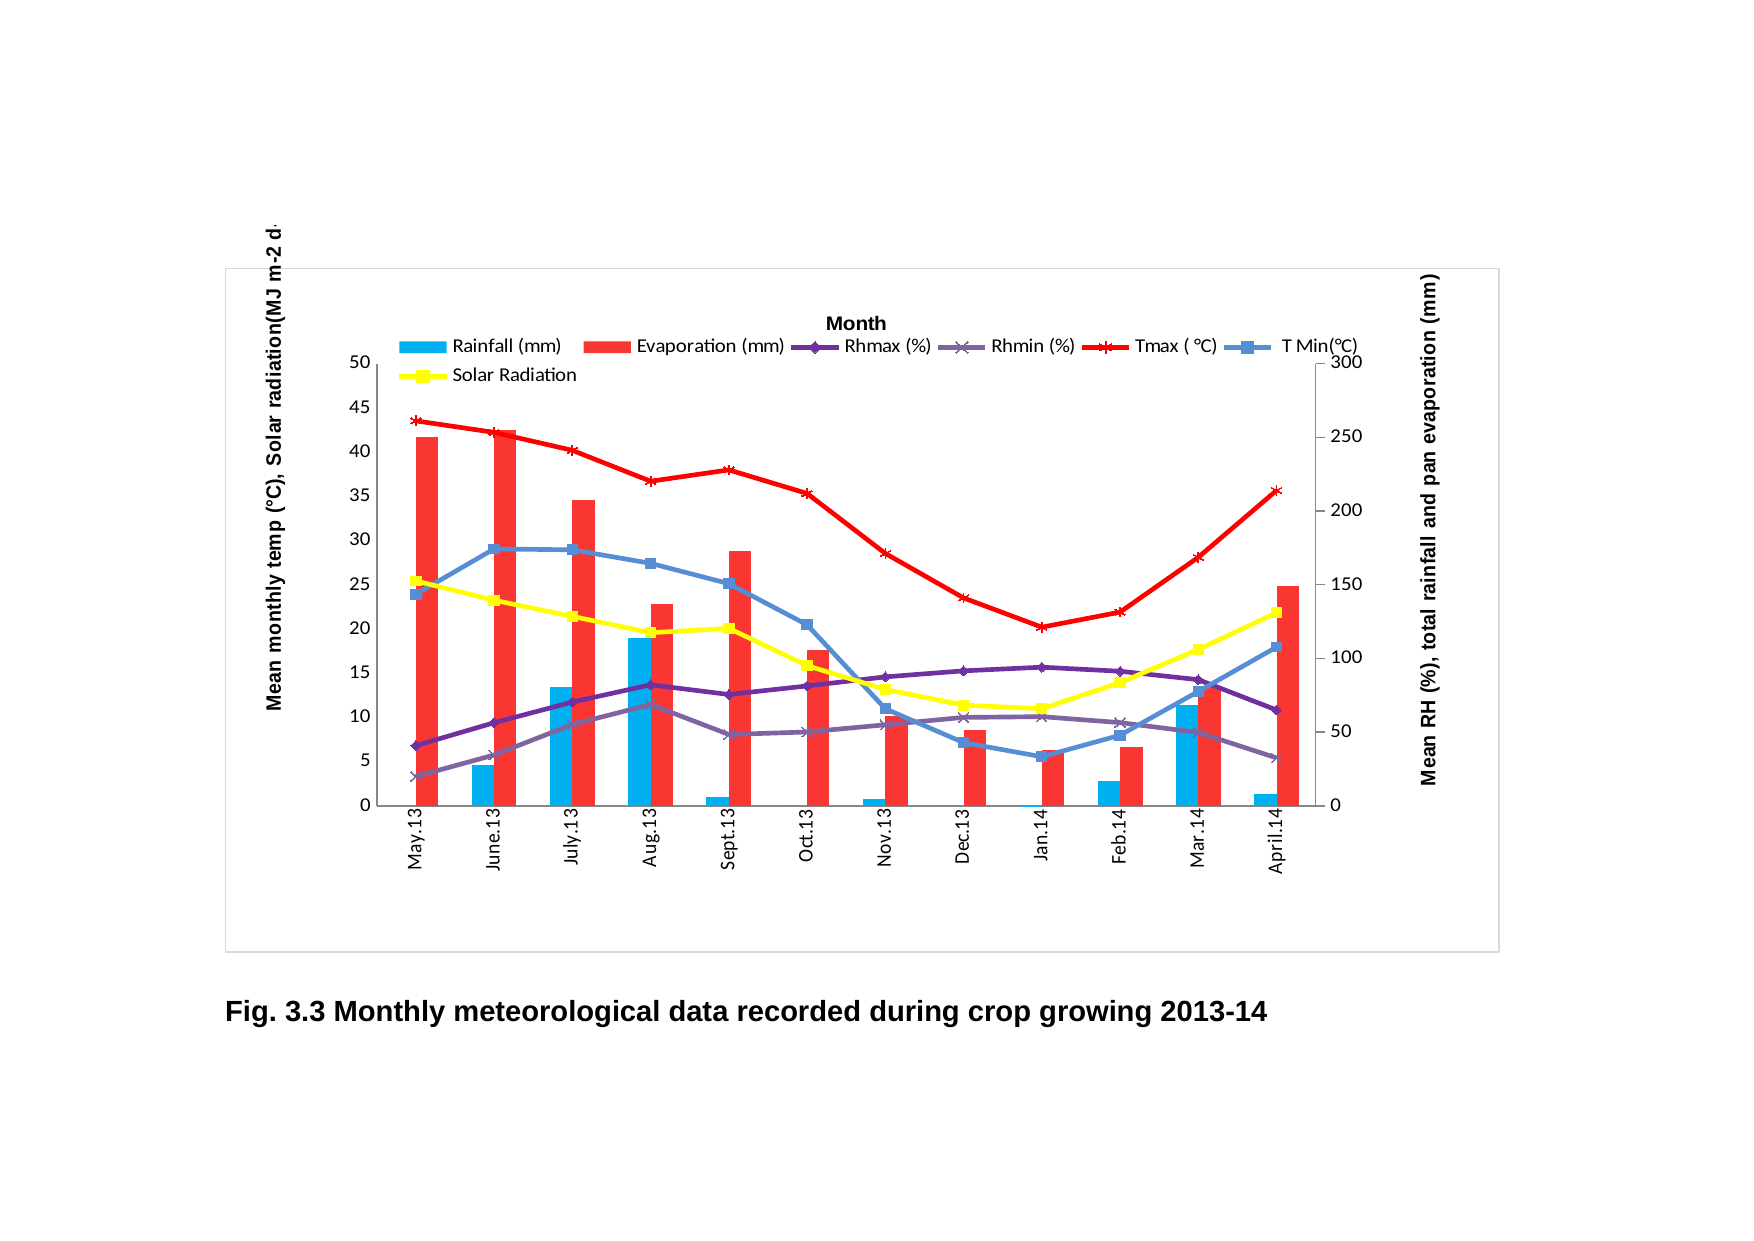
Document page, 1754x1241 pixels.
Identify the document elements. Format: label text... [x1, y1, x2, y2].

text Fig. 3.3 Monthly meteorological data recorded during crop growing 2013-14 [225, 994, 1604, 1028]
